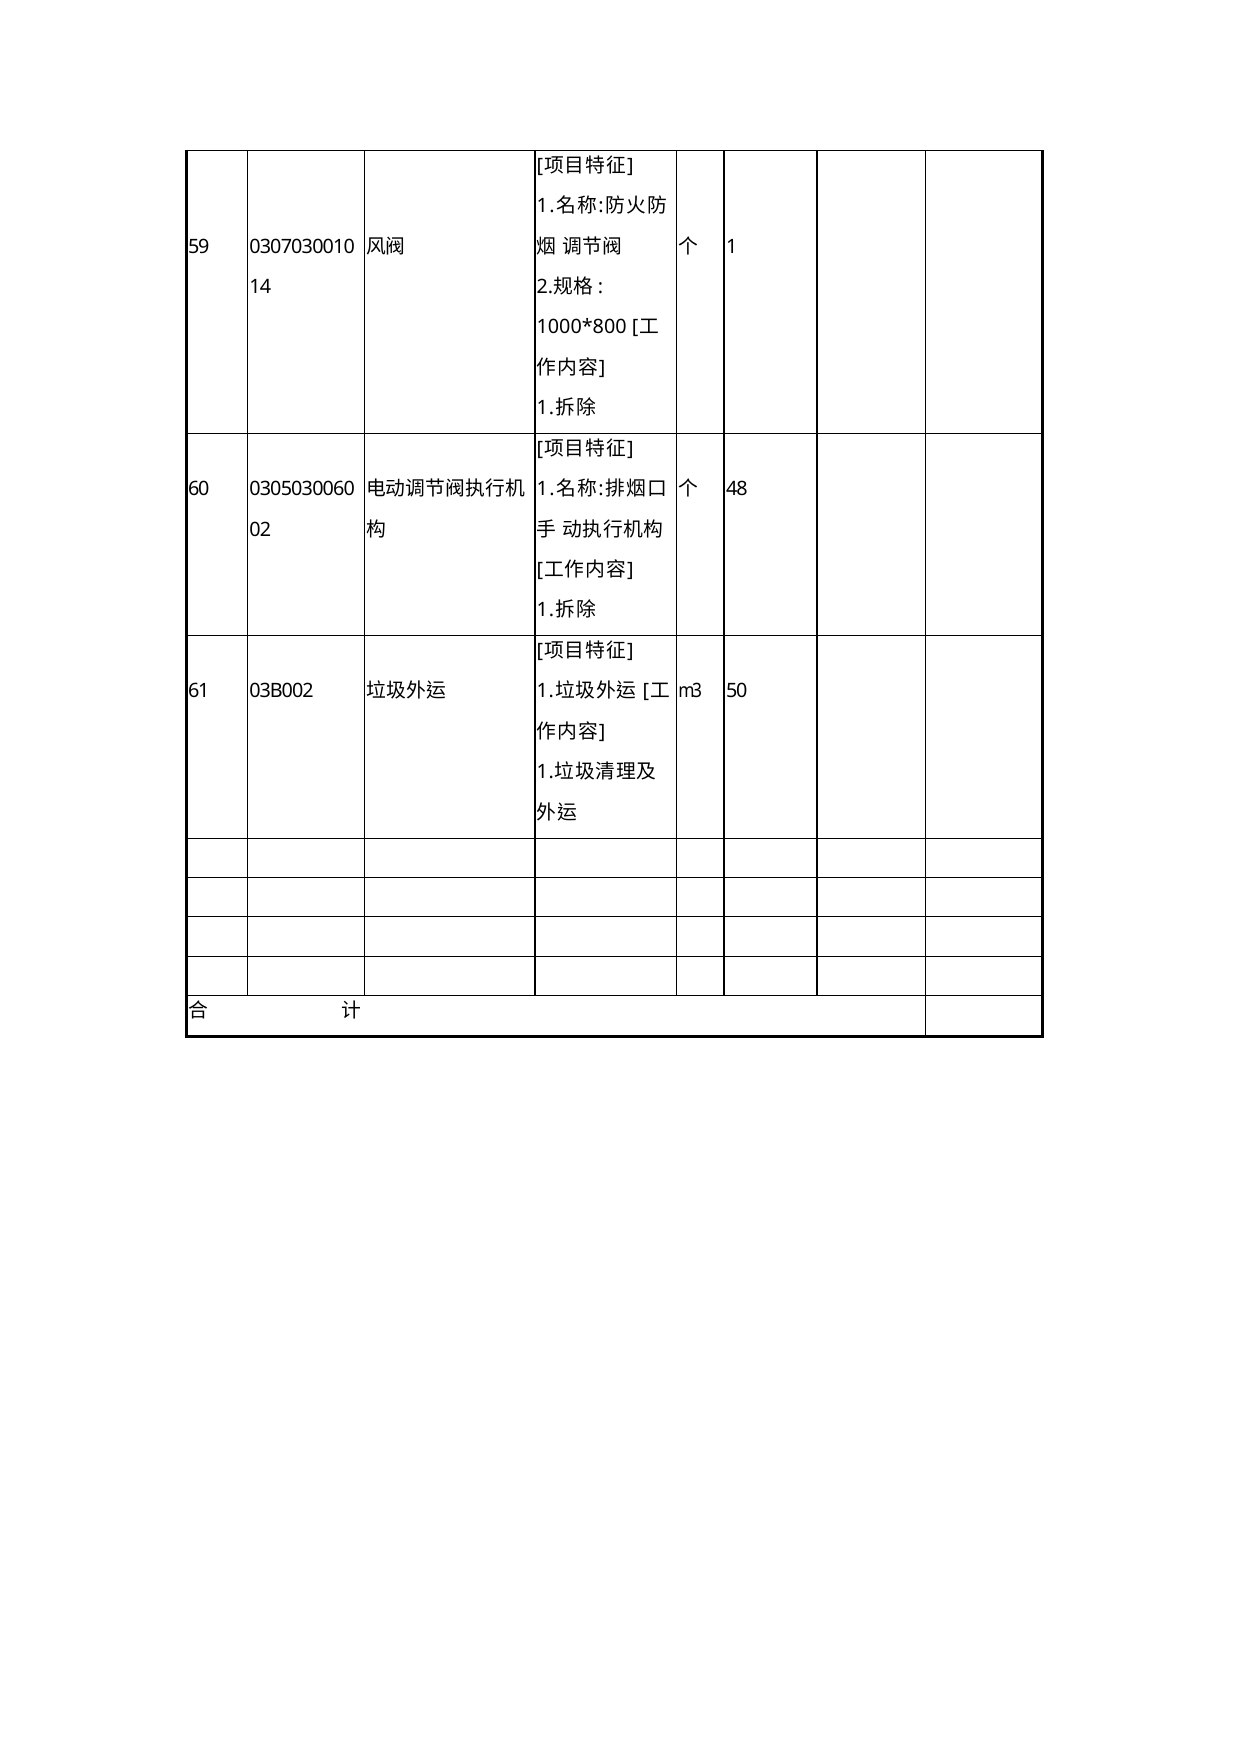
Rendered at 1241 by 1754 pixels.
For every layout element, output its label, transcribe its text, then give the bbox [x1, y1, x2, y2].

table_cell [926, 878, 1041, 916]
table_cell 48 [725, 434, 816, 635]
table_cell 个 [677, 434, 723, 635]
table_cell 030703001014 [248, 151, 364, 433]
table_cell [677, 839, 723, 877]
table_cell 风阀 [365, 151, 534, 433]
table_cell [818, 839, 925, 877]
table_cell [926, 996, 1041, 1035]
table_cell [248, 957, 364, 995]
table_cell m3 [677, 636, 723, 837]
table_cell [818, 917, 925, 956]
table_cell [725, 957, 816, 995]
table_cell [536, 917, 676, 956]
table_cell 61 [188, 636, 247, 837]
table_cell [926, 434, 1041, 635]
table_cell 50 [725, 636, 816, 837]
table_cell [项目特征] 1.名称:排烟口手 动执行机构 [工作内容] 1.拆除 [536, 434, 676, 635]
table_cell [725, 878, 816, 916]
table_cell [项目特征] 1.名称:防火防烟 调节阀 2.规格 : 1000*800 [工作内容] 1.拆除 [536, 151, 676, 433]
table_cell 垃圾外运 [365, 636, 534, 837]
table_cell 03B002 [248, 636, 364, 837]
table_cell [818, 878, 925, 916]
table_cell [248, 839, 364, 877]
table_cell [677, 878, 723, 916]
table_cell [536, 839, 676, 877]
table_cell [188, 917, 247, 956]
table_cell [818, 434, 925, 635]
table_cell [365, 957, 534, 995]
table_cell 电动调节阀执行机构 [365, 434, 534, 635]
table_cell [536, 957, 676, 995]
table_cell 59 [188, 151, 247, 433]
table_cell [725, 917, 816, 956]
table_cell 个 [677, 151, 723, 433]
table_cell [项目特征] 1.垃圾外运 [工作内容] 1.垃圾清理及外运 [536, 636, 676, 837]
table_cell [248, 878, 364, 916]
table_cell 合 计 [188, 996, 925, 1035]
table_cell [677, 917, 723, 956]
table_cell [188, 878, 247, 916]
table_cell [818, 636, 925, 837]
table_cell 030503006002 [248, 434, 364, 635]
table_cell [188, 839, 247, 877]
table_cell 60 [188, 434, 247, 635]
table_cell [677, 957, 723, 995]
table_cell [926, 839, 1041, 877]
table_cell [926, 636, 1041, 837]
table_cell [818, 957, 925, 995]
table_cell [926, 917, 1041, 956]
table_cell [365, 839, 534, 877]
table_cell [536, 878, 676, 916]
table_cell [926, 151, 1041, 433]
table_cell [365, 878, 534, 916]
table_cell [365, 917, 534, 956]
table_cell 1 [725, 151, 816, 433]
table_cell [818, 151, 925, 433]
table_cell [188, 957, 247, 995]
table_cell [725, 839, 816, 877]
table_cell [926, 957, 1041, 995]
table_cell [248, 917, 364, 956]
